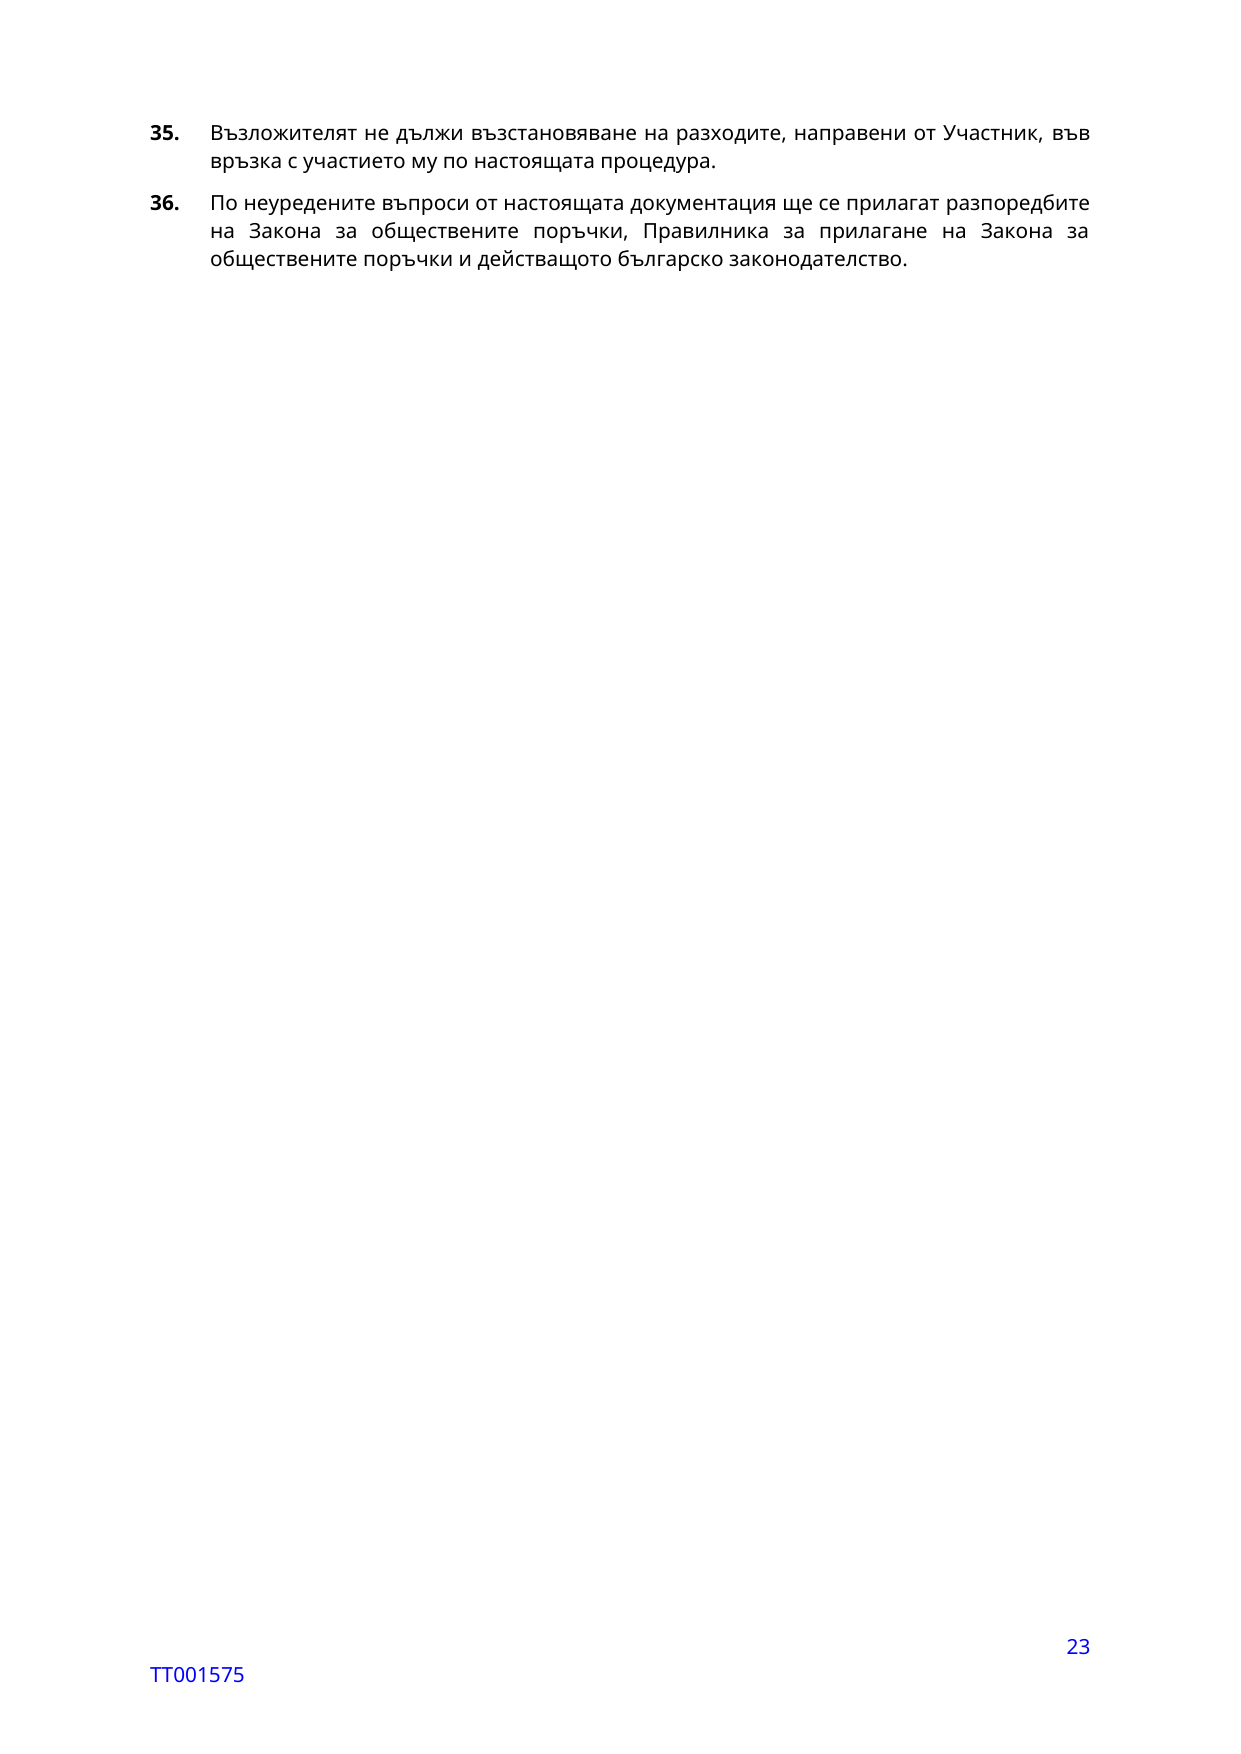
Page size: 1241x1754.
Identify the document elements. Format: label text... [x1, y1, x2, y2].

list По неуредените въпроси от настоящата документация ще се прилагат разпоредбите на Закона за обществените поръчки, Правилника за прилагане на Закона за обществените поръчки и действащото българско законодателство. [150, 188, 1090, 273]
list Възложителят не дължи възстановяване на разходите, направени от Участник, във връзка с участието му по настоящата процедура. [150, 118, 1090, 175]
